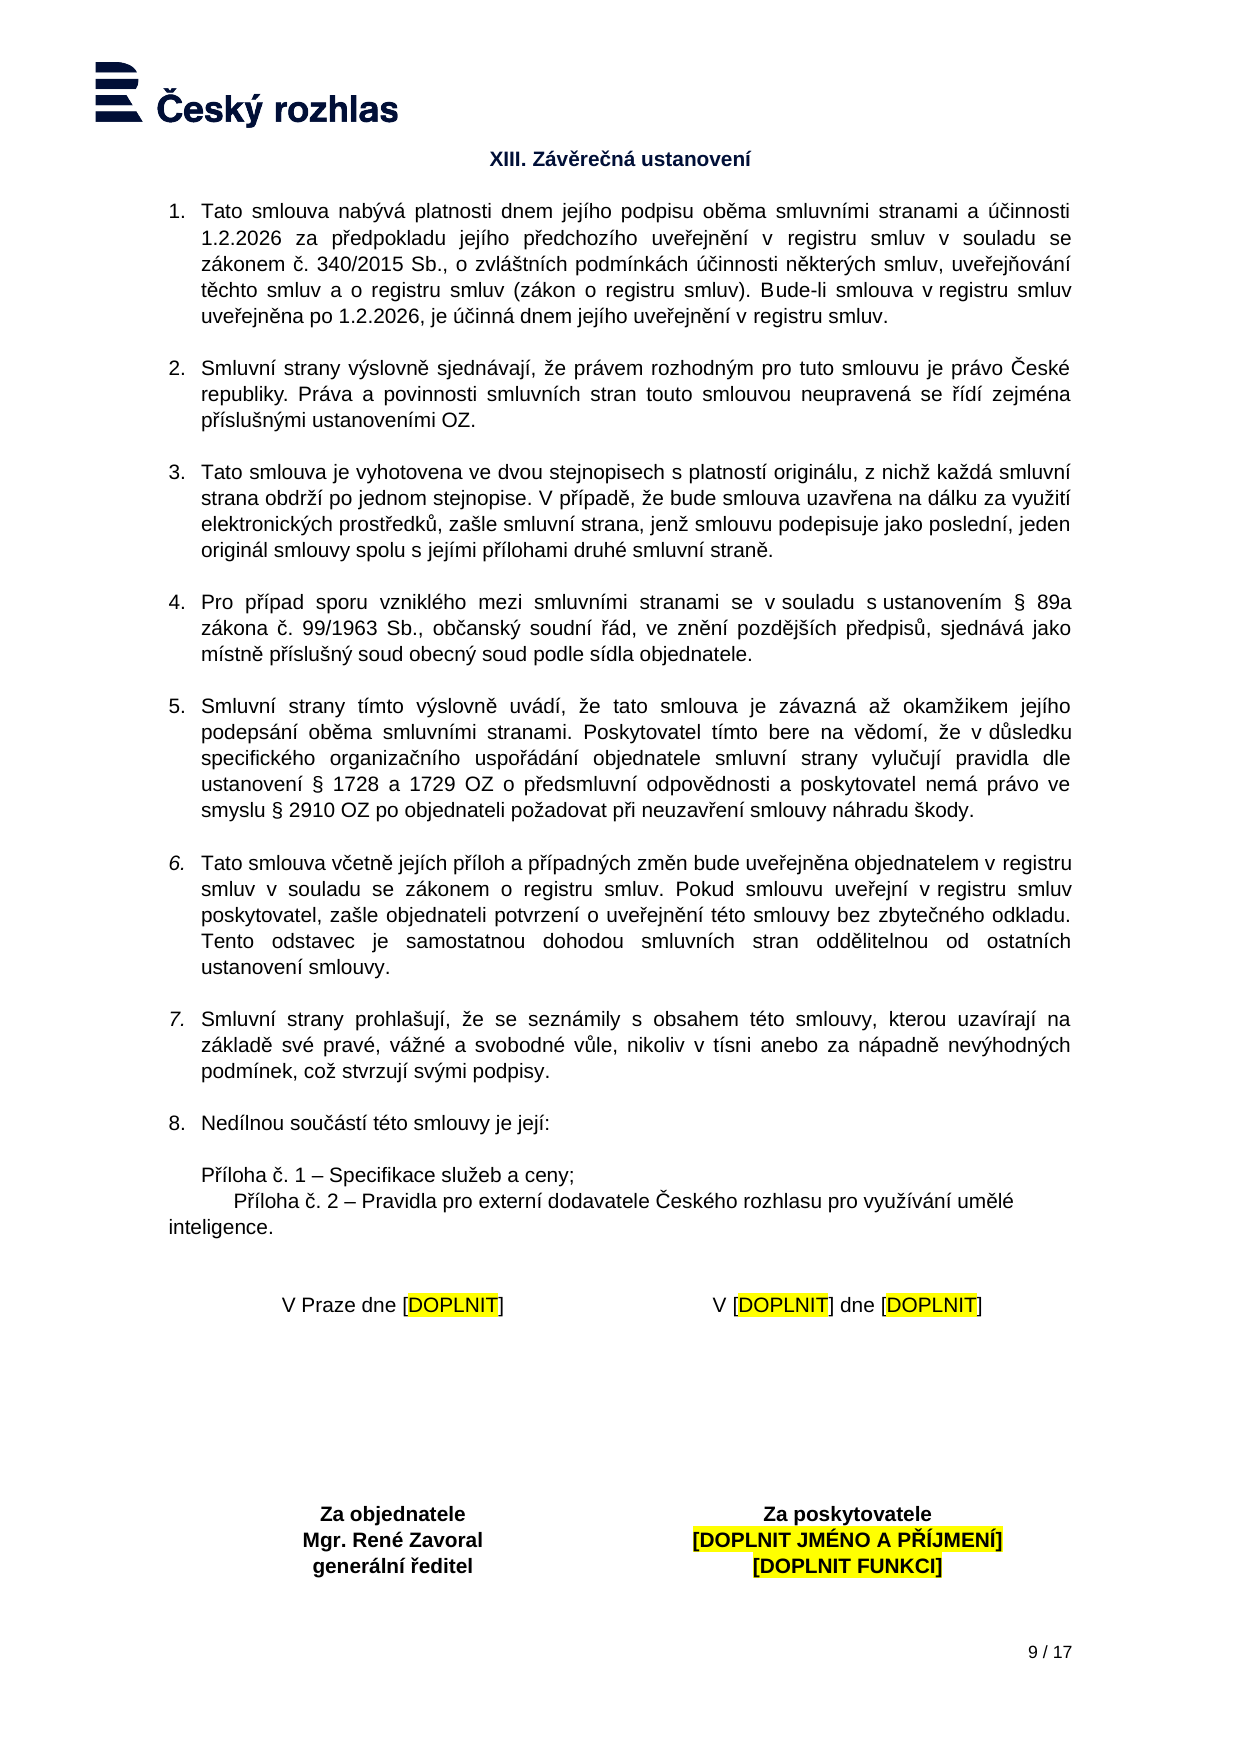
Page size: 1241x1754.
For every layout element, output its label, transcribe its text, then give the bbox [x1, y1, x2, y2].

table_header V Praze dne [DOPLNIT] [165, 1292, 620, 1318]
subtitle Závěrečná ustanovení [168, 146, 1072, 172]
table_cell Za objednatele Mgr. René Zavoral generální ředitel [165, 1318, 620, 1578]
list Smluvní strany prohlašují, že se seznámily s obsahem této smlouvy, kterou uzavírají na základě své pravé, vážné a svobodné vůle, nikoliv v tísni anebo za nápadně nevýhodných podmínek, což stvrzují svými podpisy. [168, 1005, 1072, 1083]
list Pro případ sporu vzniklého mezi smluvními stranami se v souladu s ustanovením § 89a zákona č. 99/1963 Sb., občanský soudní řád, ve znění pozdějších předpisů, sjednává jako místně příslušný soud obecný soud podle sídla objednatele. [168, 589, 1072, 667]
list Tato smlouva včetně jejích příloh a případných změn bude uveřejněna objednatelem v registru smluv v souladu se zákonem o registru smluv. Pokud smlouvu uveřejní v registru smluv poskytovatel, zašle objednateli potvrzení o uveřejnění této smlouvy bez zbytečného odkladu. Tento odstavec je samostatnou dohodou smluvních stran oddělitelnou od ostatních ustanovení smlouvy. [168, 849, 1072, 979]
list Tato smlouva nabývá platnosti dnem jejího podpisu oběma smluvními stranami a účinnosti 1.2.2026 za předpokladu jejího předchozího uveřejnění v registru smluv v souladu se zákonem č. 340/2015 Sb., o zvláštních podmínkách účinnosti některých smluv, uveřejňování těchto smluv a o registru smluv (zákon o registru smluv). Bude-li smlouva v registru smluv uveřejněna po 1.2.2026, je účinná dnem jejího uveřejnění v registru smluv. [168, 198, 1072, 328]
list Smluvní strany výslovně sjednávají, že právem rozhodným pro tuto smlouvu je právo České republiky. Práva a povinnosti smluvních stran touto smlouvou neupravená se řídí zejména příslušnými ustanoveními OZ. [168, 354, 1072, 432]
list Smluvní strany tímto výslovně uvádí, že tato smlouva je závazná až okamžikem jejího podepsání oběma smluvními stranami. Poskytovatel tímto bere na vědomí, že v důsledku specifického organizačního uspořádání objednatele smluvní strany vylučují pravidla dle ustanovení § 1728 a 1729 OZ o předsmluvní odpovědnosti a poskytovatel nemá právo ve smyslu § 2910 OZ po objednateli požadovat při neuzavření smlouvy náhradu škody. [168, 693, 1072, 823]
picture [95, 62, 398, 128]
table_cell Za poskytovatele [DOPLNIT JMÉNO A PŘÍJMENÍ] [DOPLNIT FUNKCI] [620, 1318, 1075, 1578]
list Nedílnou součástí této smlouvy je její: [168, 1109, 1072, 1136]
table_header V [DOPLNIT] dne [DOPLNIT] [620, 1292, 1075, 1318]
subtitle Příloha č. 2 – Pravidla pro externí dodavatele Českého rozhlasu pro využívání umělé inteligence. [168, 1188, 1072, 1240]
list Tato smlouva je vyhotovena ve dvou stejnopisech s platností originálu, z nichž každá smluvní strana obdrží po jednom stejnopise. V případě, že bude smlouva uzavřena na dálku za využití elektronických prostředků, zašle smluvní strana, jenž smlouvu podepisuje jako poslední, jeden originál smlouvy spolu s jejími přílohami druhé smluvní straně. [168, 458, 1072, 563]
text Příloha č. 1 – Specifikace služeb a ceny; [168, 1162, 1072, 1188]
